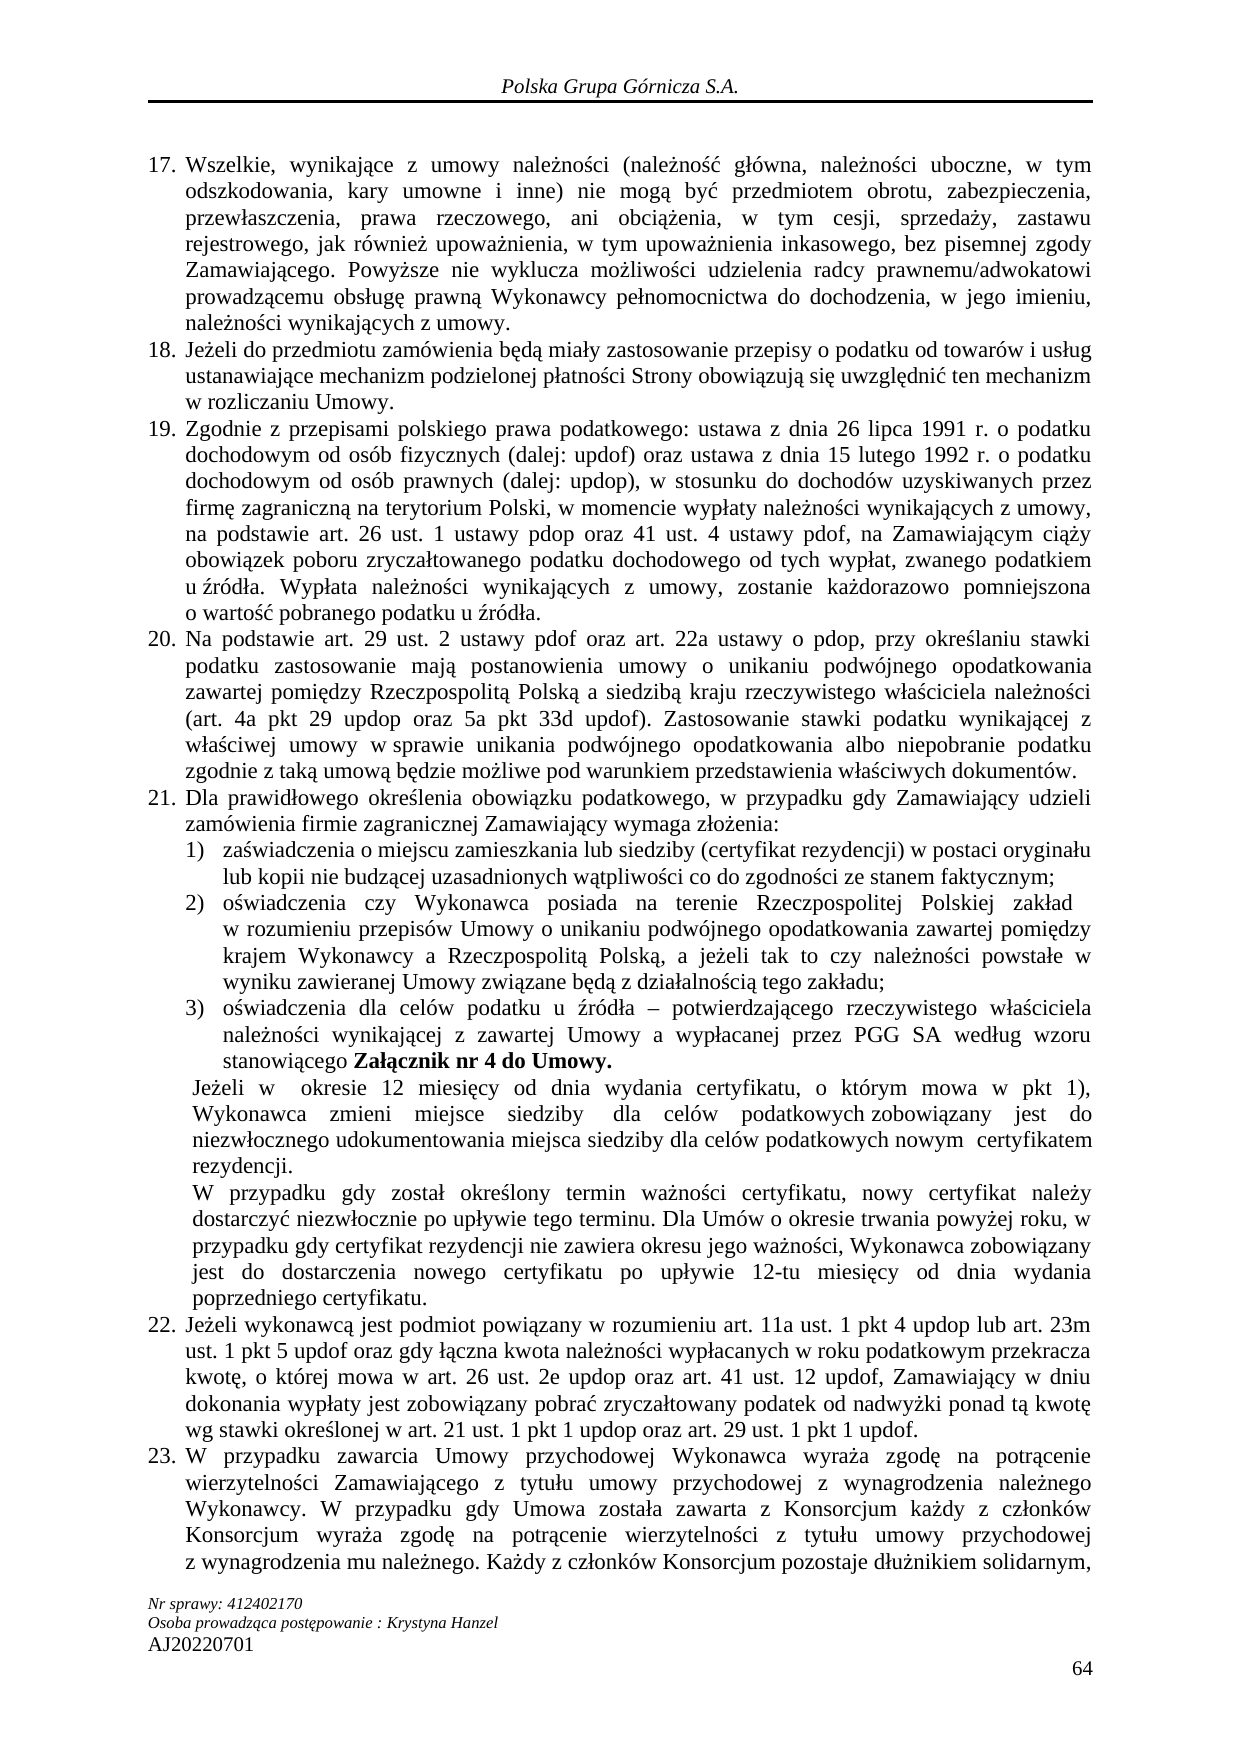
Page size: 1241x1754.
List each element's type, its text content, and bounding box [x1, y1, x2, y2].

list Dla prawidłowego określenia obowiązku podatkowego, w przypadku gdy Zamawiający udzieli zamówienia firmie zagranicznej Zamawiający wymaga złożenia: [148, 784, 1093, 836]
text Jeżeli w okresie 12 miesięcy od dnia wydania certyfikatu, o którym mowa w pkt 1), Wykonawca zmieni miejsce siedziby dla celów podatkowych zobowiązany jest do niezwłocznego udokumentowania miejsca siedziby dla celów podatkowych nowym certyfikatem rezydencji. W przypadku gdy został określony termin ważności certyfikatu, nowy certyfikat należy dostarczyć niezwłocznie po upływie tego terminu. Dla Umów o okresie trwania powyżej roku, w przypadku gdy certyfikat rezydencji nie zawiera okresu jego ważności, Wykonawca zobowiązany jest do dostarczenia nowego certyfikatu po upływie 12-tu miesięcy od dnia wydania poprzedniego certyfikatu. [192, 1073, 1093, 1311]
list Na podstawie art. 29 ust. 2 ustawy pdof oraz art. 22a ustawy o pdop, przy określaniu stawki podatku zastosowanie mają postanowienia umowy o unikaniu podwójnego opodatkowania zawartej pomiędzy Rzeczpospolitą Polską a siedzibą kraju rzeczywistego właściciela należności (art. 4a pkt 29 updop oraz 5a pkt 33d updof). Zastosowanie stawki podatku wynikającej z właściwej umowy w sprawie unikania podwójnego opodatkowania albo niepobranie podatku zgodnie z taką umową będzie możliwe pod warunkiem przedstawienia właściwych dokumentów. [148, 626, 1093, 784]
list zaświadczenia o miejscu zamieszkania lub siedziby (certyfikat rezydencji) w postaci oryginału lub kopii nie budzącej uzasadnionych wątpliwości co do zgodności ze stanem faktycznym; [185, 836, 1093, 889]
list Jeżeli wykonawcą jest podmiot powiązany w rozumieniu art. 11a ust. 1 pkt 4 updop lub art. 23m ust. 1 pkt 5 updof oraz gdy łączna kwota należności wypłacanych w roku podatkowym przekracza kwotę, o której mowa w art. 26 ust. 2e updop oraz art. 41 ust. 12 updof, Zamawiający w dniu dokonania wypłaty jest zobowiązany pobrać zryczałtowany podatek od nadwyżki ponad tą kwotę wg stawki określonej w art. 21 ust. 1 pkt 1 updop oraz art. 29 ust. 1 pkt 1 updof. [148, 1311, 1093, 1442]
list oświadczenia czy Wykonawca posiada na terenie Rzeczpospolitej Polskiej zakład w rozumieniu przepisów Umowy o unikaniu podwójnego opodatkowania zawartej pomiędzy krajem Wykonawcy a Rzeczpospolitą Polską, a jeżeli tak to czy należności powstałe w wyniku zawieranej Umowy związane będą z działalnością tego zakładu; [185, 889, 1093, 994]
list Jeżeli do przedmiotu zamówienia będą miały zastosowanie przepisy o podatku od towarów i usług ustanawiające mechanizm podzielonej płatności Strony obowiązują się uwzględnić ten mechanizm w rozliczaniu Umowy. [148, 336, 1093, 415]
list Wszelkie, wynikające z umowy należności (należność główna, należności uboczne, w tym odszkodowania, kary umowne i inne) nie mogą być przedmiotem obrotu, zabezpieczenia, przewłaszczenia, prawa rzeczowego, ani obciążenia, w tym cesji, sprzedaży, zastawu rejestrowego, jak również upoważnienia, w tym upoważnienia inkasowego, bez pisemnej zgody Zamawiającego. Powyższe nie wyklucza możliwości udzielenia radcy prawnemu/adwokatowi prowadzącemu obsługę prawną Wykonawcy pełnomocnictwa do dochodzenia, w jego imieniu, należności wynikających z umowy. [148, 151, 1093, 336]
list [148, 1442, 1093, 1574]
list oświadczenia dla celów podatku u źródła – potwierdzającego rzeczywistego właściciela należności wynikającej z zawartej Umowy a wypłacanej przez PGG SA według wzoru stanowiącego Załącznik nr 4 do Umowy. [185, 994, 1093, 1073]
list Zgodnie z przepisami polskiego prawa podatkowego: ustawa z dnia 26 lipca 1991 r. o podatku dochodowym od osób fizycznych (dalej: updof) oraz ustawa z dnia 15 lutego 1992 r. o podatku dochodowym od osób prawnych (dalej: updop), w stosunku do dochodów uzyskiwanych przez firmę zagraniczną na terytorium Polski, w momencie wypłaty należności wynikających z umowy, na podstawie art. 26 ust. 1 ustawy pdop oraz 41 ust. 4 ustawy pdof, na Zamawiającym ciąży obowiązek poboru zryczałtowanego podatku dochodowego od tych wypłat, zwanego podatkiem u źródła. Wypłata należności wynikających z umowy, zostanie każdorazowo pomniejszona o wartość pobranego podatku u źródła. [148, 415, 1093, 626]
